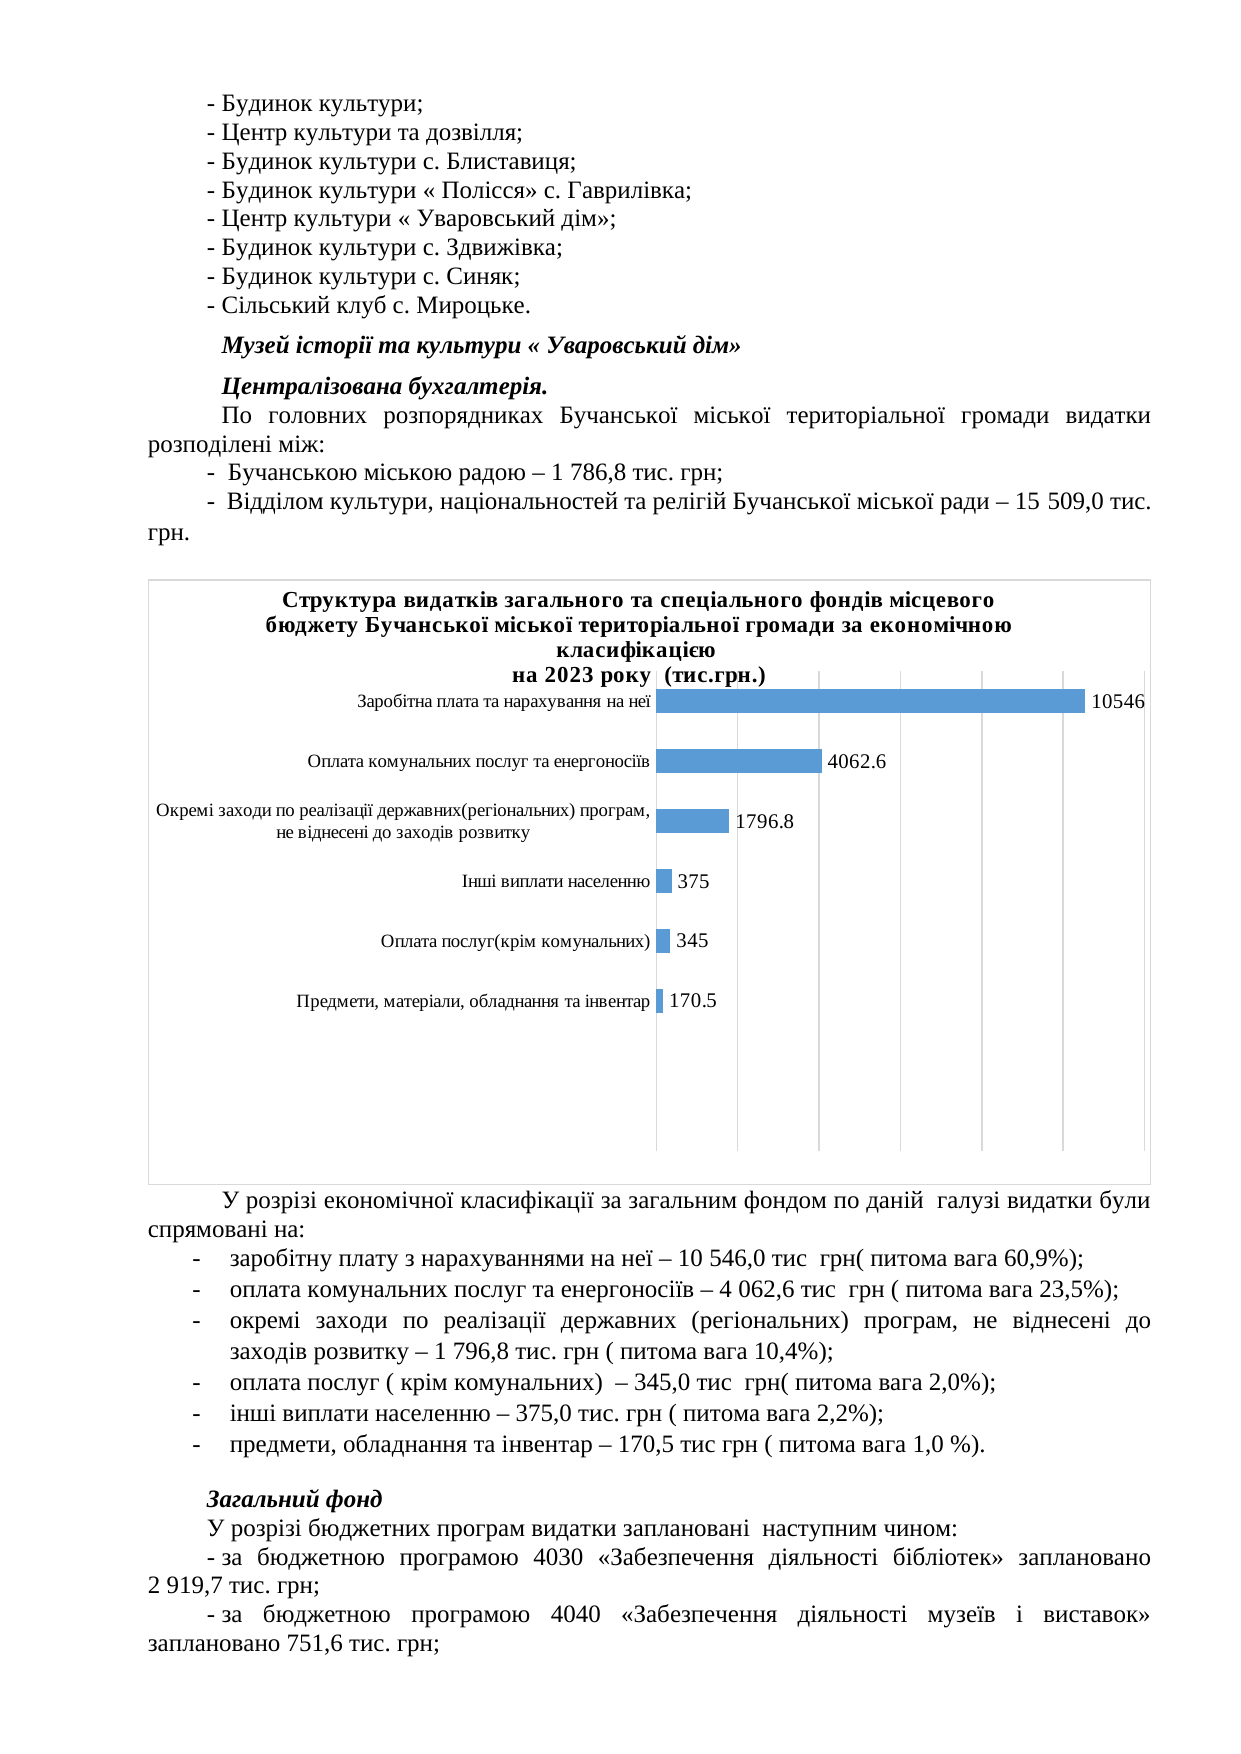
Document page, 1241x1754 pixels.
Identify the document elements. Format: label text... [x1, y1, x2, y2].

list Будинок культури с. Блиставиця; [148, 146, 1152, 175]
text Централізована бухгалтерія. [148, 371, 1152, 400]
list за бюджетною програмою 4040 «Забезпечення діяльності музеїв і виставок» заплановано 751,6 тис. грн; [148, 1599, 1152, 1657]
list Відділом культури, національностей та релігій Бучанської міської ради – 15 509,0 тис. грн. [148, 486, 1152, 546]
list оплата комунальних послуг та енергоносіїв – 4 062,6 тис грн ( питома вага 23,5%); [192, 1274, 1152, 1303]
list заробітну плату з нарахуваннями на неї – 10 546,0 тис грн( питома вага 60,9%); [192, 1243, 1152, 1272]
list окремі заходи по реалізації державних (регіональних) програм, не віднесені до заходів розвитку – 1 796,8 тис. грн ( питома вага 10,4%); [192, 1305, 1152, 1365]
list Будинок культури « Полісся» с. Гаврилівка; [148, 175, 1152, 203]
list Сільський клуб с. Мироцьке. [148, 290, 1152, 318]
text По головних розпорядниках Бучанської міської територіальної громади видатки розподілені між: [148, 400, 1152, 457]
list інші виплати населенню – 375,0 тис. грн ( питома вага 2,2%); [192, 1398, 1152, 1427]
list за бюджетною програмою 4030 «Забезпечення діяльності бібліотек» заплановано 2 919,7 тис. грн; [148, 1542, 1152, 1599]
list оплата послуг ( крім комунальних) – 345,0 тис грн( питома вага 2,0%); [192, 1367, 1152, 1396]
text Загальний фонд [148, 1484, 1152, 1513]
list Бучанською міською радою – 1 786,8 тис. грн; [148, 457, 1152, 486]
text У розрізі економічної класифікації за загальним фондом по даній галузі видатки були спрямовані на: [148, 1185, 1152, 1243]
list предмети, обладнання та інвентар – 170,5 тис грн ( питома вага 1,0 %). [192, 1429, 1152, 1458]
text У розрізі бюджетних програм видатки заплановані наступним чином: [148, 1513, 1152, 1542]
list Центр культури « Уваровський дім»; [148, 203, 1152, 232]
list Центр культури та дозвілля; [148, 117, 1152, 146]
list Будинок культури с. Здвижівка; [148, 232, 1152, 261]
list Будинок культури с. Синяк; [148, 261, 1152, 290]
list Будинок культури; [148, 88, 1152, 117]
text Музей історії та культури « Уваровський дім» [148, 331, 1152, 359]
